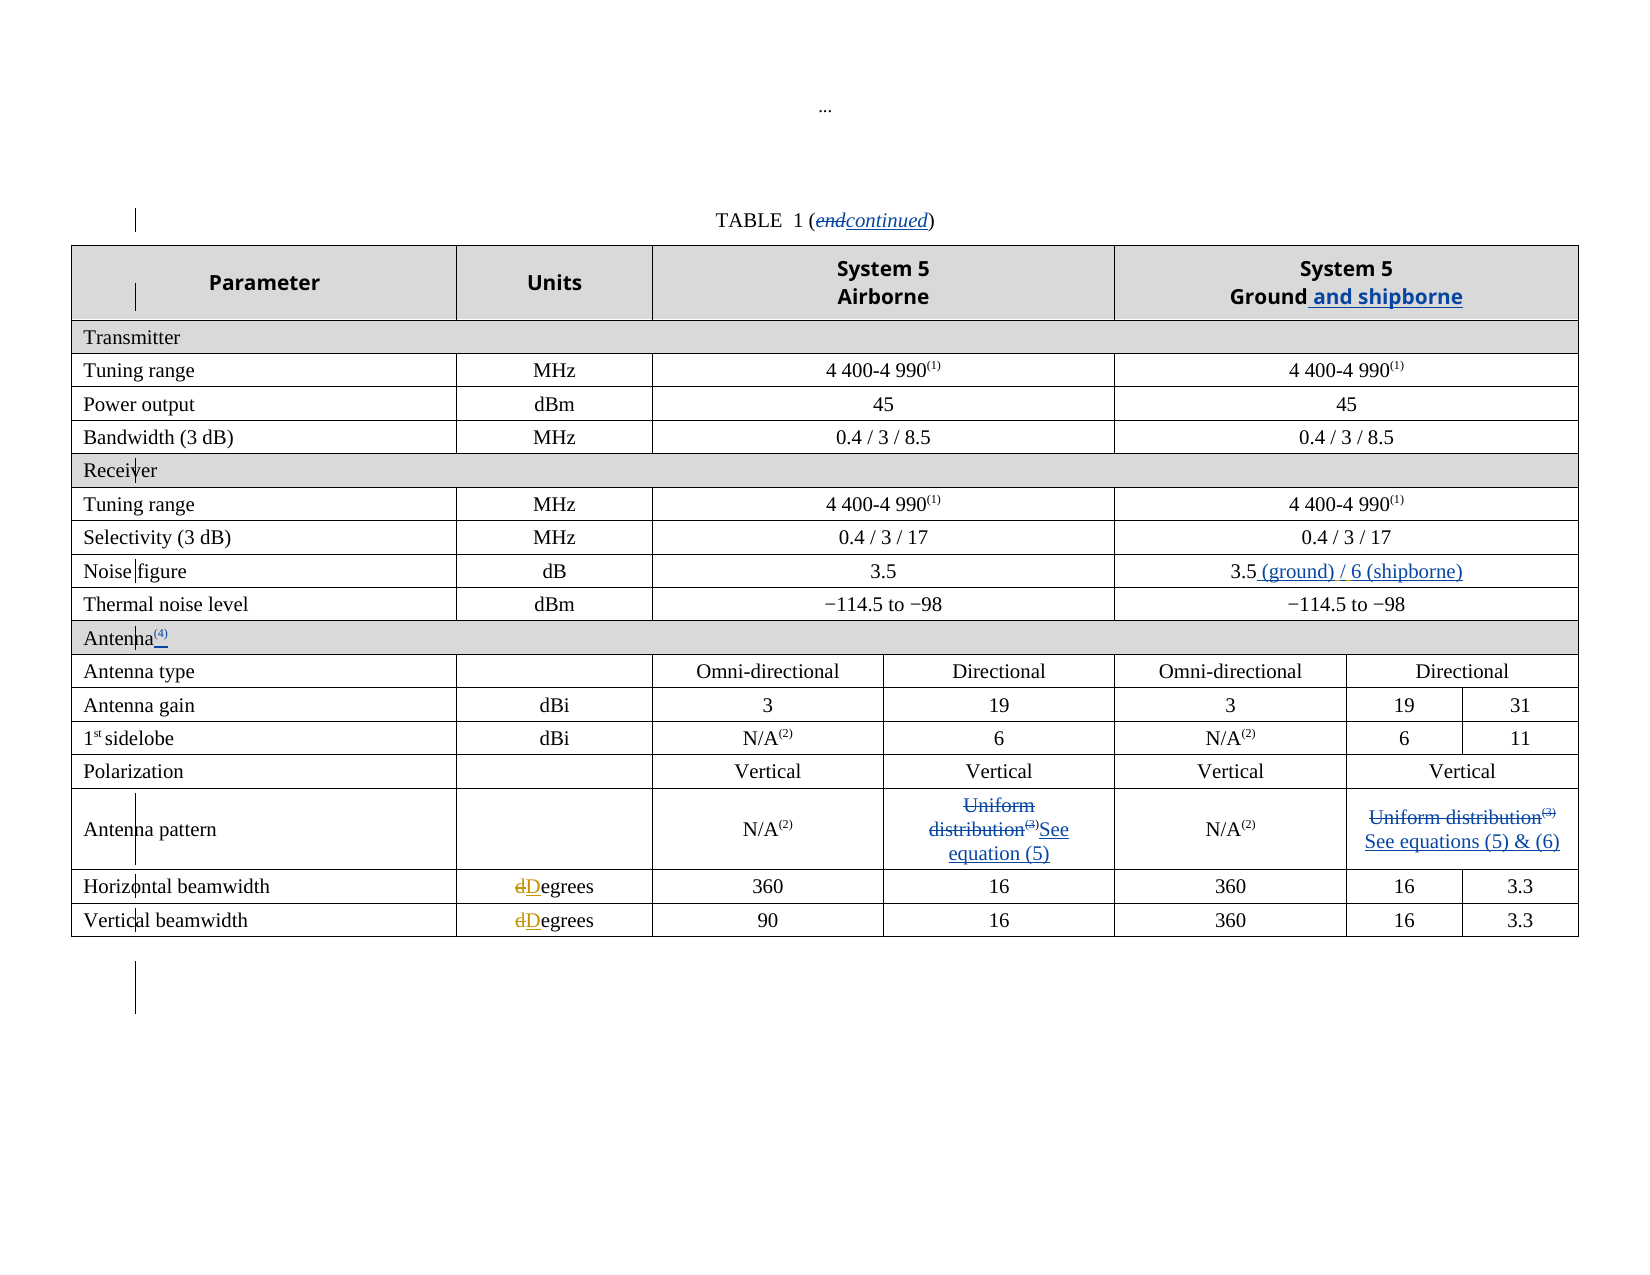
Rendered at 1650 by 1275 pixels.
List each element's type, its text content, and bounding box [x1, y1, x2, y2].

table_cell Transmitter [72, 321, 1578, 353]
table_cell 0.4 / 3 / 17 [653, 521, 1114, 553]
table_cell Omni-directional [1115, 655, 1346, 687]
table_cell Directional [884, 655, 1114, 687]
table_cell Tuning range [72, 488, 456, 520]
table_cell 4 400-4 990(1) [653, 354, 1114, 386]
table_cell 11 [1463, 722, 1578, 754]
table_cell Vertical beamwidth [72, 904, 456, 936]
table_cell Vertical [884, 755, 1114, 788]
table_cell Polarization [72, 755, 456, 788]
table_cell 4 400-4 990(1) [653, 488, 1114, 520]
table_cell dBi [457, 722, 652, 754]
table_cell Antenna pattern [72, 789, 456, 869]
table_cell N/A(2) [653, 722, 883, 754]
table_cell N/A(2) [1115, 789, 1346, 869]
table_cell Tuning range [72, 354, 456, 386]
table_cell [457, 755, 652, 788]
table_cell Vertical [1115, 755, 1346, 788]
table_cell 1st sidelobe [72, 722, 456, 754]
table_cell −114.5 to −98 [1115, 588, 1578, 620]
table_header System 5 Airborne [653, 246, 1114, 319]
table_cell Power output [72, 387, 456, 420]
table_cell Vertical [1347, 755, 1578, 788]
table_cell 360 [653, 870, 883, 903]
table_cell dBm [457, 588, 652, 620]
table_cell MHz [457, 488, 652, 520]
table_cell Vertical [653, 755, 883, 788]
table_cell 16 [1347, 904, 1462, 936]
table_cell 3 [653, 688, 883, 721]
table_cell 19 [884, 688, 1114, 721]
table_cell 16 [884, 904, 1114, 936]
table_cell Antenna type [72, 655, 456, 687]
table_cell 360 [1115, 870, 1346, 903]
table_cell −114.5 to −98 [653, 588, 1114, 620]
table_cell 19 [1347, 688, 1462, 721]
table_cell N/A(2) [653, 789, 883, 869]
table_cell dBm [457, 387, 652, 420]
table_cell Antenna gain [72, 688, 456, 721]
table_header Units [457, 246, 652, 319]
table_cell MHz [457, 354, 652, 386]
table_cell 360 [1115, 904, 1346, 936]
table_cell Directional [1347, 655, 1578, 687]
table_cell 45 [1115, 387, 1578, 420]
table_cell dBi [457, 688, 652, 721]
table_cell 4 400-4 990(1) [1115, 354, 1578, 386]
table_header Parameter [72, 246, 456, 319]
table_cell 0.4 / 3 / 8.5 [1115, 421, 1578, 453]
table_cell 3.3 [1463, 870, 1578, 903]
table_cell egrees [457, 904, 652, 936]
table_cell Antenna [72, 621, 1578, 654]
table_cell 3.3 [1463, 904, 1578, 936]
table_cell MHz [457, 421, 652, 453]
table_cell 90 [653, 904, 883, 936]
table_cell Noise figure [72, 555, 456, 587]
table_cell 31 [1463, 688, 1578, 721]
table_cell N/A(2) [1115, 722, 1346, 754]
table_cell [457, 655, 652, 687]
text TABLE 1 () [150, 208, 1500, 232]
table_cell 16 [884, 870, 1114, 903]
table_cell Receiver [72, 454, 1578, 487]
table_cell 6 [1347, 722, 1462, 754]
table_cell [1347, 789, 1578, 869]
table_cell 16 [1347, 870, 1462, 903]
table_cell 3.5 [653, 555, 1114, 587]
table_cell Bandwidth (3 dB) [72, 421, 456, 453]
table_cell 6 [884, 722, 1114, 754]
table_cell Thermal noise level [72, 588, 456, 620]
table_cell egrees [457, 870, 652, 903]
table_cell dB [457, 555, 652, 587]
table_cell 0.4 / 3 / 17 [1115, 521, 1578, 553]
table_cell ) [884, 789, 1114, 869]
table_cell 0.4 / 3 / 8.5 [653, 421, 1114, 453]
table_cell 4 400-4 990(1) [1115, 488, 1578, 520]
table_cell Horizontal beamwidth [72, 870, 456, 903]
table_cell Selectivity (3 dB) [72, 521, 456, 553]
table_header System 5 Ground [1115, 246, 1578, 319]
table_cell Omni-directional [653, 655, 883, 687]
table_cell 3.5 [1115, 555, 1578, 587]
table_cell 3 [1115, 688, 1346, 721]
table_cell 45 [653, 387, 1114, 420]
table_cell MHz [457, 521, 652, 553]
table_cell [457, 789, 652, 869]
